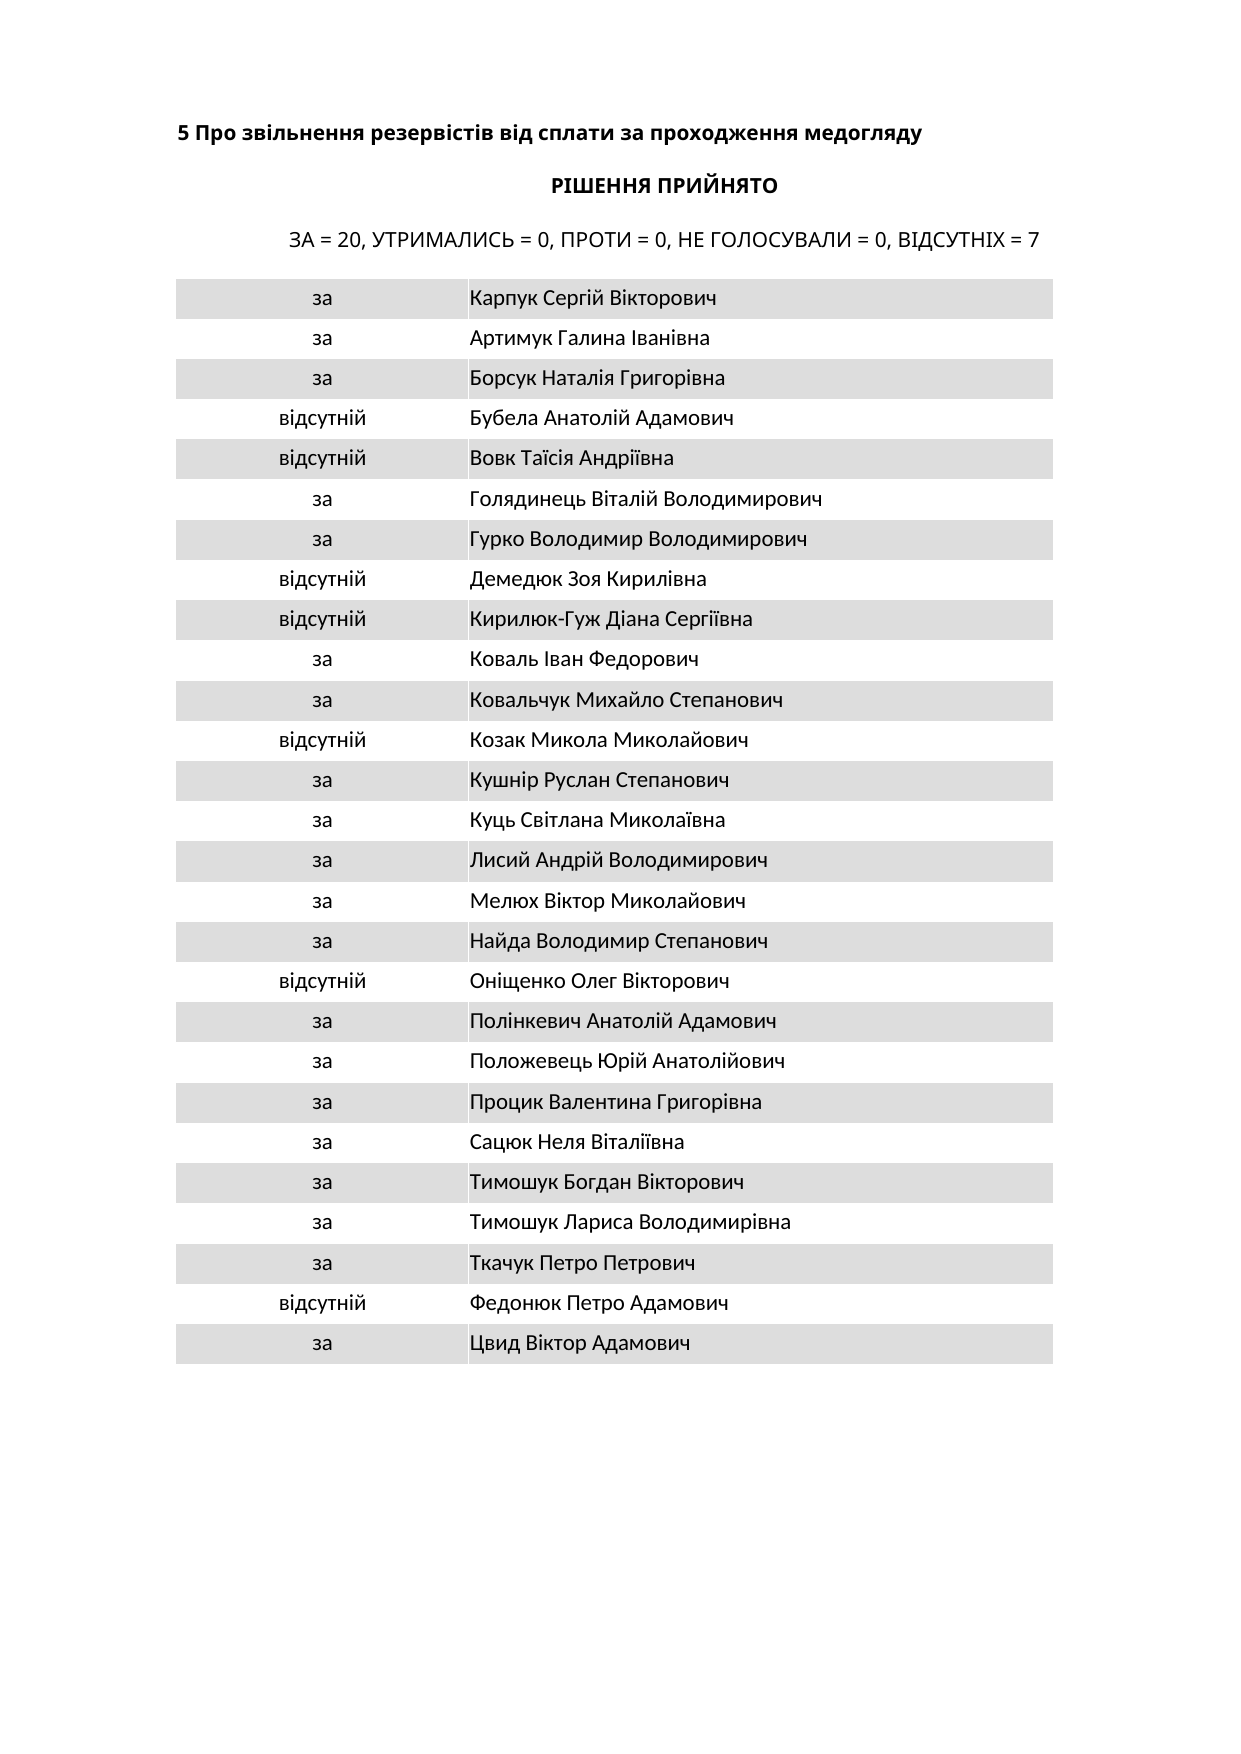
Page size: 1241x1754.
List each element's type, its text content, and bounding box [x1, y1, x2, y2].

table_cell за [176, 480, 468, 520]
table_cell Цвид Віктор Адамович [469, 1324, 1053, 1364]
table_cell за [176, 1083, 468, 1123]
table_cell відсутній [176, 560, 468, 600]
table_cell Сацюк Неля Віталіївна [469, 1123, 1053, 1163]
table_cell за [176, 1244, 468, 1284]
table_cell за [176, 922, 468, 962]
table_cell Полінкевич Анатолій Адамович [469, 1002, 1053, 1042]
table_cell Голядинець Віталій Володимирович [469, 480, 1053, 520]
table_header Карпук Сергій Вікторович [469, 279, 1053, 319]
table_cell Демедюк Зоя Кирилівна [469, 560, 1053, 600]
table_cell за [176, 359, 468, 399]
table_cell за [176, 841, 468, 882]
table_cell відсутній [176, 721, 468, 761]
table_cell відсутній [176, 399, 468, 439]
table_cell Процик Валентина Григорівна [469, 1083, 1053, 1123]
table_cell Лисий Андрій Володимирович [469, 841, 1053, 882]
table_cell за [176, 1043, 468, 1083]
table_cell Кирилюк-Гуж Діана Сергіївна [469, 600, 1053, 640]
table_cell Тимошук Богдан Вікторович [469, 1163, 1053, 1203]
text 5 Про звільнення резервістів від сплати за проходження медогляду [177, 118, 1152, 147]
table_cell за [176, 1163, 468, 1203]
table_cell Гурко Володимир Володимирович [469, 520, 1053, 560]
table_cell за [176, 882, 468, 922]
table_cell Оніщенко Олег Вікторович [469, 962, 1053, 1002]
table_cell Артимук Галина Іванівна [469, 319, 1053, 359]
table_cell відсутній [176, 439, 468, 479]
text ЗА = 20, УТРИМАЛИСЬ = 0, ПРОТИ = 0, НЕ ГОЛОСУВАЛИ = 0, ВІДСУТНІХ = 7 [177, 225, 1152, 253]
table_cell за [176, 761, 468, 801]
table_cell Бубела Анатолій Адамович [469, 399, 1053, 439]
table_cell Федонюк Петро Адамович [469, 1284, 1053, 1324]
text РІШЕННЯ ПРИЙНЯТО [177, 172, 1152, 200]
table_cell за [176, 319, 468, 359]
table_cell за [176, 801, 468, 841]
table_cell Куць Світлана Миколаївна [469, 801, 1053, 841]
table_cell відсутній [176, 1284, 468, 1324]
table_cell за [176, 1203, 468, 1243]
table_cell Ковальчук Михайло Степанович [469, 681, 1053, 721]
table_cell за [176, 520, 468, 560]
table_header за [176, 279, 468, 319]
table_cell Тимошук Лариса Володимирівна [469, 1203, 1053, 1243]
table_cell за [176, 1324, 468, 1364]
table_cell відсутній [176, 962, 468, 1002]
table_cell відсутній [176, 600, 468, 640]
table_cell Коваль Іван Федорович [469, 640, 1053, 681]
table_cell Борсук Наталія Григорівна [469, 359, 1053, 399]
table_cell за [176, 1002, 468, 1042]
table_cell Козак Микола Миколайович [469, 721, 1053, 761]
table_cell за [176, 1123, 468, 1163]
table_cell Ткачук Петро Петрович [469, 1244, 1053, 1284]
table_cell за [176, 640, 468, 681]
table_cell Кушнір Руслан Степанович [469, 761, 1053, 801]
table_cell за [176, 681, 468, 721]
table_cell Положевець Юрій Анатолійович [469, 1043, 1053, 1083]
table_cell Мелюх Віктор Миколайович [469, 882, 1053, 922]
table_cell Вовк Таїсія Андріївна [469, 439, 1053, 479]
table_cell Найда Володимир Степанович [469, 922, 1053, 962]
